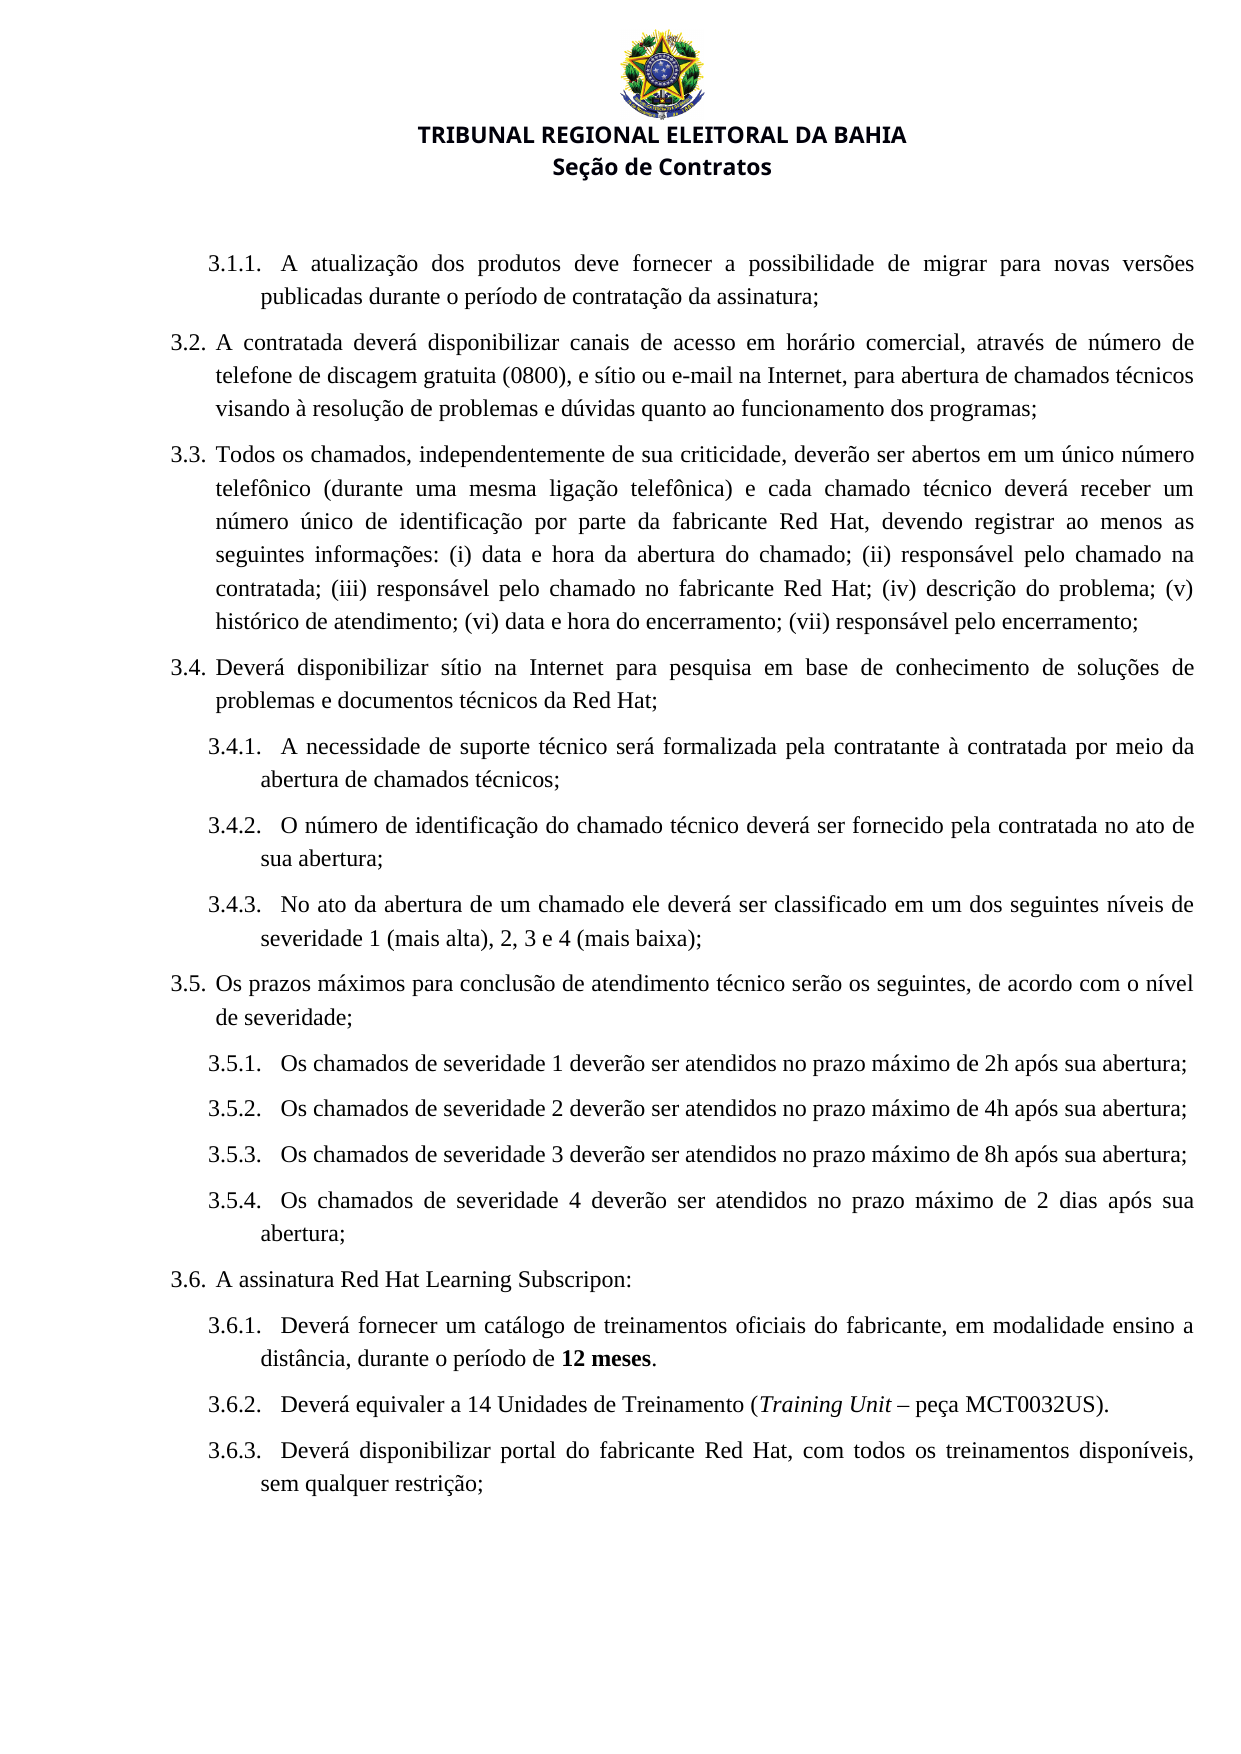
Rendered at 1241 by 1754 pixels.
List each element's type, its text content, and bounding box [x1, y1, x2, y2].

list O número de identificação do chamado técnico deverá ser fornecido pela contratada no ato de sua abertura; [208, 807, 1196, 873]
list Deverá fornecer um catálogo de treinamentos oficiais do fabricante, em modalidade ensino a distância, durante o período de 12 meses. [208, 1307, 1196, 1373]
list Os chamados de severidade 2 deverão ser atendidos no prazo máximo de 4h após sua abertura; [208, 1090, 1196, 1123]
list A necessidade de suporte técnico será formalizada pela contratante à contratada por meio da abertura de chamados técnicos; [208, 728, 1196, 794]
list Todos os chamados, independentemente de sua criticidade, deverão ser abertos em um único número telefônico (durante uma mesma ligação telefônica) e cada chamado técnico deverá receber um número único de identificação por parte da fabricante Red Hat, devendo registrar ao menos as seguintes informações: (i) data e hora da abertura do chamado; (ii) responsável pelo chamado na contratada; (iii) responsável pelo chamado no fabricante Red Hat; (iv) descrição do problema; (v) histórico de atendimento; (vi) data e hora do encerramento; (vii) responsável pelo encerramento; [170, 436, 1196, 636]
list A contratada deverá disponibilizar canais de acesso em horário comercial, através de número de telefone de discagem gratuita (0800), e sítio ou e-mail na Internet, para abertura de chamados técnicos visando à resolução de problemas e dúvidas quanto ao funcionamento dos programas; [170, 323, 1196, 423]
list No ato da abertura de um chamado ele deverá ser classificado em um dos seguintes níveis de severidade 1 (mais alta), 2, 3 e 4 (mais baixa); [208, 886, 1196, 953]
list Os chamados de severidade 3 deverão ser atendidos no prazo máximo de 8h após sua abertura; [208, 1136, 1196, 1169]
list Deverá equivaler a 14 Unidades de Treinamento (Training Unit – peça MCT0032US). [208, 1386, 1196, 1419]
list Deverá disponibilizar sítio na Internet para pesquisa em base de conhecimento de soluções de problemas e documentos técnicos da Red Hat; [170, 648, 1196, 715]
list Deverá disponibilizar portal do fabricante Red Hat, com todos os treinamentos disponíveis, sem qualquer restrição; [208, 1432, 1196, 1498]
list Os chamados de severidade 4 deverão ser atendidos no prazo máximo de 2 dias após sua abertura; [208, 1182, 1196, 1248]
list Os chamados de severidade 1 deverão ser atendidos no prazo máximo de 2h após sua abertura; [208, 1044, 1196, 1078]
list Os prazos máximos para conclusão de atendimento técnico serão os seguintes, de acordo com o nível de severidade; [170, 965, 1196, 1032]
list A assinatura Red Hat Learning Subscripon: [170, 1261, 1196, 1294]
list A atualização dos produtos deve fornecer a possibilidade de migrar para novas versões publicadas durante o período de contratação da assinatura; [208, 244, 1196, 311]
